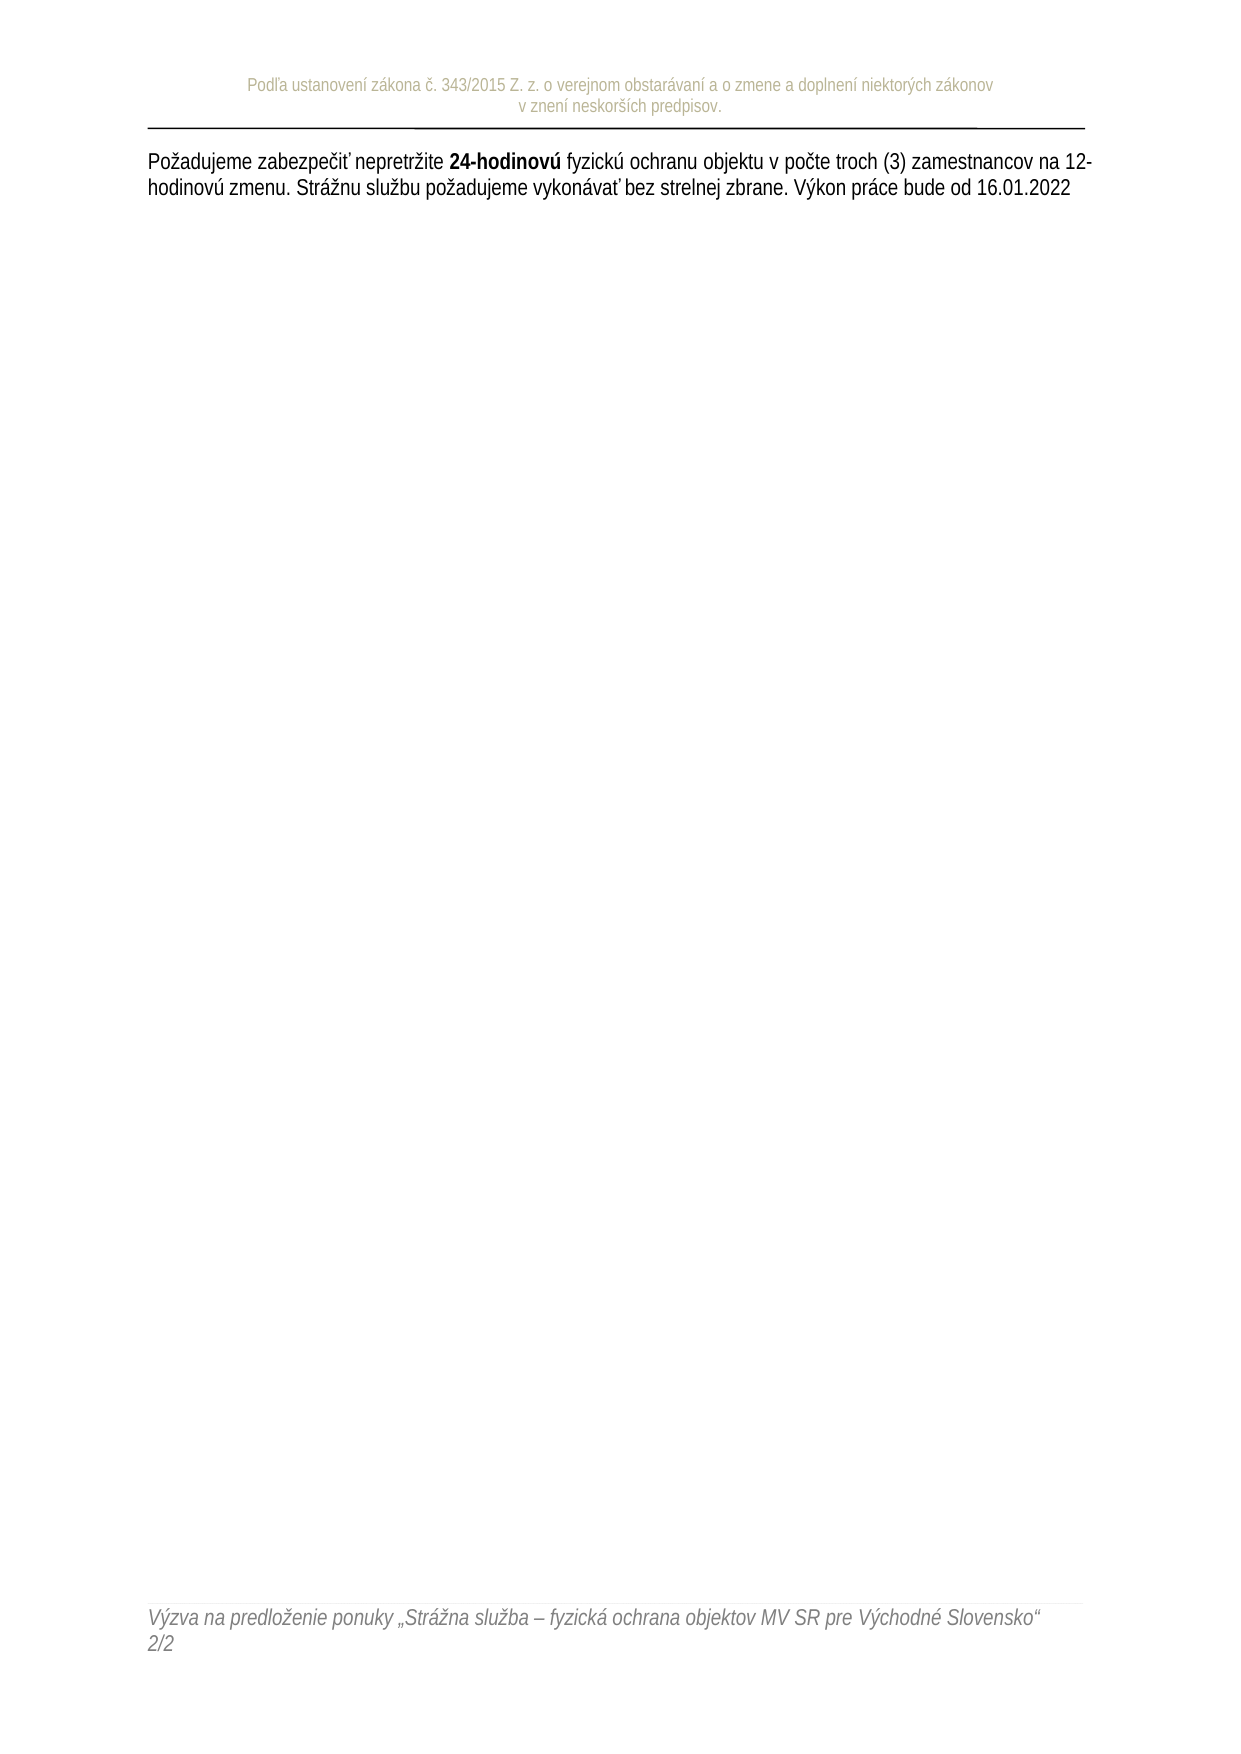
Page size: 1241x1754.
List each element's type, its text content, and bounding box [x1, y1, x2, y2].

text Požadujeme zabezpečiť nepretržite 24-hodinovú fyzickú ochranu objektu v počte troch (3) zamestnancov na 12-hodinovú zmenu. Strážnu službu požadujeme vykonávať bez strelnej zbrane. Výkon práce bude od 16.01.2022 [148, 148, 1093, 200]
